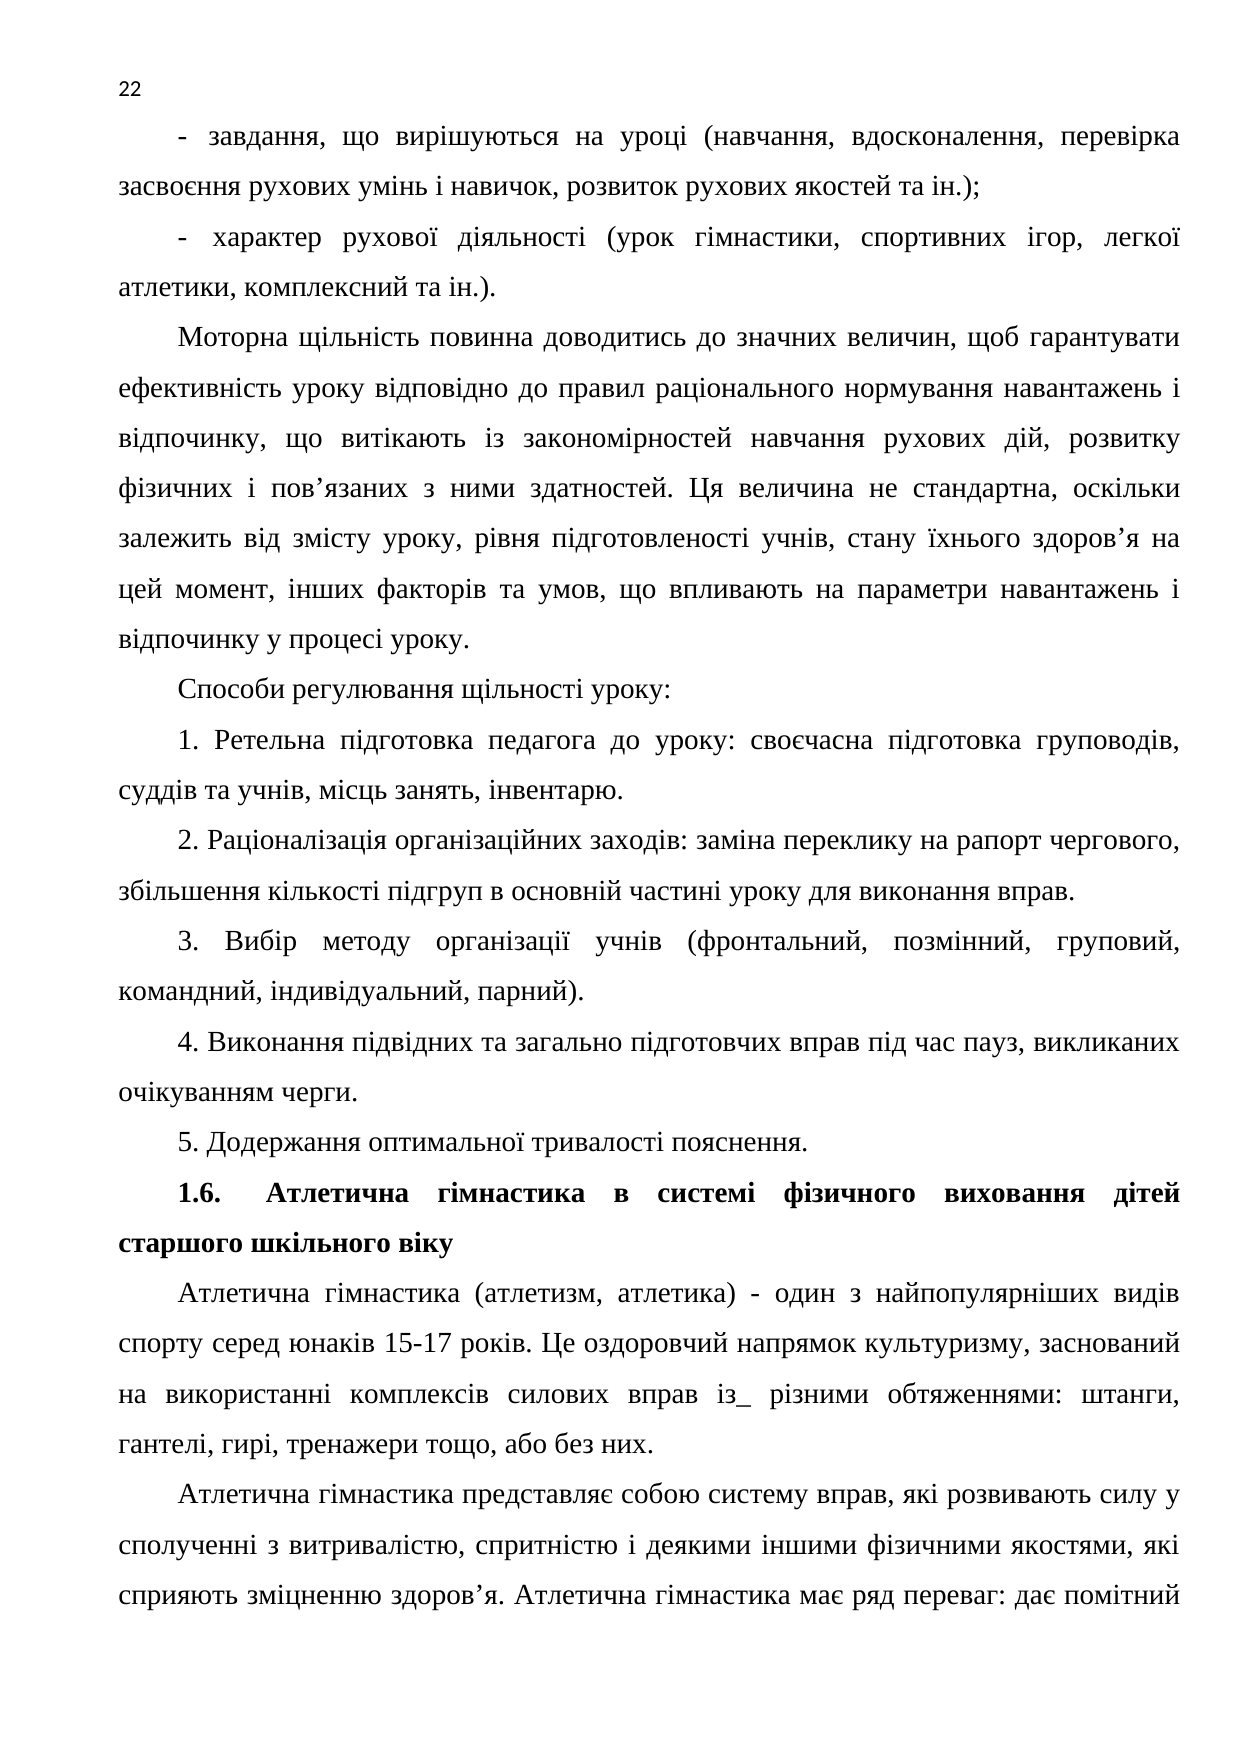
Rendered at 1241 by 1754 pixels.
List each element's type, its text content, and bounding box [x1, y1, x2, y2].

text 3. Вибір методу організації учнів (фронтальний, позмінний, груповий, командний, індивідуальний, парний). [118, 923, 1181, 1007]
text 1. Ретельна підготовка педагога до уроку: своєчасна підготовка груповодів, суддів та учнів, місць занять, інвентарю. [118, 722, 1181, 806]
text - завдання, що вирішуються на уроці (навчання, вдосконалення, перевірка засвоєння рухових умінь і навичок, розвиток рухових якостей та ін.); [118, 118, 1181, 202]
subtitle 1.6. Атлетична гімнастика в системі фізичного виховання дітей старшого шкільного віку [118, 1175, 1181, 1258]
text Способи регулювання щільності уроку: [118, 672, 1181, 705]
text 2. Раціоналізація організаційних заходів: заміна переклику на рапорт чергового, збільшення кількості підгруп в основній частині уроку для виконання вправ. [118, 822, 1181, 906]
text - характер рухової діяльності (урок гімнастики, спортивних ігор, легкої атлетики, комплексний та ін.). [118, 219, 1181, 303]
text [118, 1477, 1181, 1611]
text Моторна щільність повинна доводитись до значних величин, щоб гарантувати ефективність уроку відповідно до правил раціонального нормування навантажень і відпочинку, що витікають із закономірностей навчання рухових дій, розвитку фізичних і пов’язаних з ними здатностей. Ця величина не стандартна, оскільки залежить від змісту уроку, рівня підготовленості учнів, стану їхнього здоров’я на цей момент, інших факторів та умов, що впливають на параметри навантажень і відпочинку у процесі уроку. [118, 319, 1181, 655]
text 5. Додержання оптимальної тривалості пояснення. [118, 1124, 1181, 1158]
text 4. Виконання підвідних та загально підготовчих вправ під час пауз, викликаних очікуванням черги. [118, 1024, 1181, 1108]
text Атлетична гімнастика (атлетизм, атлетика) - один з найпопулярніших видів спорту серед юнаків 15-17 років. Це оздоровчий напрямок культуризму, заснований на використанні комплексів силових вправ із_ різними обтяженнями: штанги, гантелі, гирі, тренажери тощо, або без них. [118, 1275, 1181, 1460]
